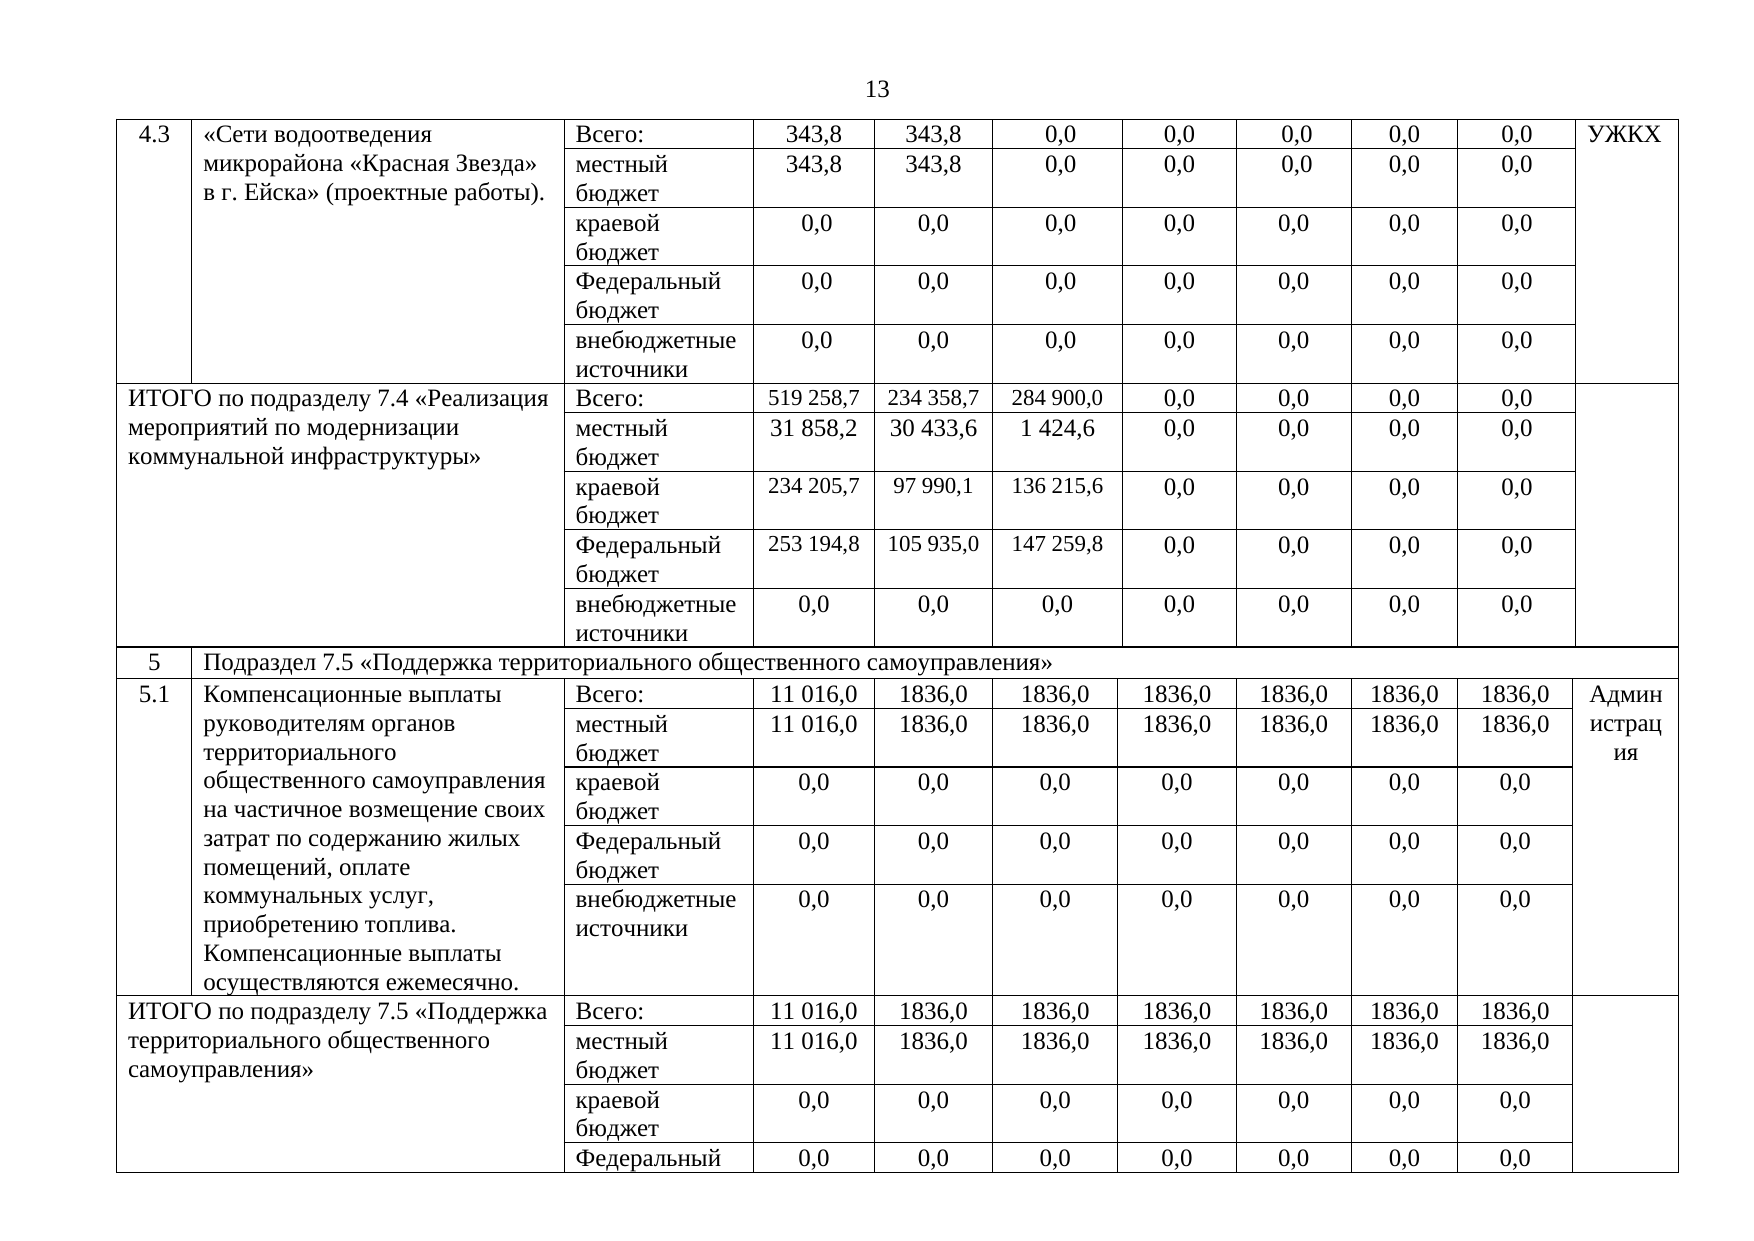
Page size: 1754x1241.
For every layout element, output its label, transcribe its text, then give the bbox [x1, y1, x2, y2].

table_cell 0,0 [1118, 826, 1236, 883]
table_cell 0,0 [754, 826, 874, 883]
table_cell 1836,0 [1237, 679, 1351, 708]
table_cell 0,0 [754, 266, 874, 324]
table_cell 0,0 [1458, 826, 1572, 883]
table_cell 0,0 [1352, 768, 1457, 825]
table_cell 0,0 [1237, 120, 1351, 148]
table_cell 0,0 [1458, 1085, 1572, 1142]
table_cell 0,0 [1237, 885, 1351, 995]
table_cell 0,0 [1352, 413, 1457, 471]
table_cell 11 016,0 [754, 1026, 874, 1084]
table_cell 0,0 [875, 826, 992, 883]
table_cell 0,0 [1352, 472, 1457, 529]
table_cell 0,0 [1237, 208, 1351, 265]
table_cell 147 259,8 [993, 530, 1122, 588]
table_cell 1836,0 [875, 1026, 992, 1084]
table_cell 1836,0 [1352, 709, 1457, 766]
table_cell 0,0 [754, 768, 874, 825]
table_cell 0,0 [1123, 472, 1236, 529]
table_cell 0,0 [1237, 768, 1351, 825]
table_cell местный бюджет [565, 149, 753, 207]
table_cell 1836,0 [1352, 1026, 1457, 1084]
table_cell 1836,0 [875, 709, 992, 766]
table_cell 0,0 [1458, 266, 1575, 324]
table_cell 0,0 [1458, 530, 1575, 588]
table_cell 1836,0 [993, 996, 1117, 1025]
table_cell 0,0 [754, 589, 874, 646]
table_cell 4.3 [117, 120, 191, 382]
table_cell 0,0 [1118, 1143, 1236, 1172]
table_cell 0,0 [1237, 826, 1351, 883]
table_cell 1 424,6 [993, 413, 1122, 471]
table_cell 0,0 [1458, 384, 1575, 412]
table_cell местный бюджет [565, 709, 753, 766]
table_cell 0,0 [1237, 413, 1351, 471]
table_cell 1836,0 [1118, 1026, 1236, 1084]
table_cell 0,0 [993, 149, 1122, 207]
table_cell 1836,0 [1458, 996, 1572, 1025]
table_cell 0,0 [1123, 120, 1236, 148]
table_cell 284 900,0 [993, 384, 1122, 412]
table_cell 0,0 [1237, 325, 1351, 382]
table_cell 0,0 [1458, 120, 1575, 148]
table_cell 1836,0 [1352, 679, 1457, 708]
table_cell 1836,0 [1118, 679, 1236, 708]
table_cell 0,0 [1237, 1085, 1351, 1142]
table_cell местный бюджет [565, 413, 753, 471]
table_cell Подраздел 7.5 «Поддержка территориального общественного самоуправления» [192, 648, 1678, 678]
table_cell 0,0 [993, 325, 1122, 382]
table_cell 105 935,0 [875, 530, 992, 588]
table_cell 5.1 [117, 679, 191, 995]
table_cell 0,0 [1458, 325, 1575, 382]
table_cell [1573, 996, 1678, 1172]
table_cell «Сети водоотведения микрорайона «Красная Звезда» в г. Ейска» (проектные работы). [192, 120, 564, 382]
table_cell 0,0 [1458, 1143, 1572, 1172]
table_cell 0,0 [1118, 1085, 1236, 1142]
table_cell 11 016,0 [754, 996, 874, 1025]
table_cell 0,0 [1458, 885, 1572, 995]
table_cell 0,0 [1352, 530, 1457, 588]
table_cell 0,0 [875, 1085, 992, 1142]
table_cell внебюджетные источники [565, 885, 753, 995]
table_cell ИТОГО по подразделу 7.5 «Поддержка территориального общественного самоуправления» [117, 996, 564, 1172]
table_cell 0,0 [1237, 266, 1351, 324]
table_cell 0,0 [1123, 149, 1236, 207]
table_cell [1576, 384, 1678, 646]
table_cell краевой бюджет [565, 208, 753, 265]
table_cell 5 [117, 648, 191, 678]
table_cell 0,0 [1237, 530, 1351, 588]
table_cell Компенсационные выплаты руководителям органов территориального общественного самоуправления на частичное возмещение своих затрат по содержанию жилых помещений, оплате коммунальных услуг, приобретению топлива. Компенсационные выплаты осуществляются ежемесячно. [192, 679, 564, 995]
table_cell краевой бюджет [565, 1085, 753, 1142]
table_cell 0,0 [1118, 768, 1236, 825]
table_cell 343,8 [754, 120, 874, 148]
table_cell 0,0 [1237, 149, 1351, 207]
table_cell внебюджетные источники [565, 325, 753, 382]
table_cell 0,0 [875, 885, 992, 995]
table_cell краевой бюджет [565, 768, 753, 825]
table_cell 1836,0 [1352, 996, 1457, 1025]
table_cell 31 858,2 [754, 413, 874, 471]
table_cell 0,0 [993, 266, 1122, 324]
table_cell 0,0 [1237, 589, 1351, 646]
table_cell Федеральный бюджет [565, 530, 753, 588]
table_cell 0,0 [1123, 589, 1236, 646]
table_cell 0,0 [1458, 149, 1575, 207]
table_cell 0,0 [993, 826, 1117, 883]
table_cell ИТОГО по подразделу 7.4 «Реализация мероприятий по модернизации коммунальной инфраструктуры» [117, 384, 564, 646]
table_cell 0,0 [993, 120, 1122, 148]
table_cell 11 016,0 [754, 709, 874, 766]
table_cell 30 433,6 [875, 413, 992, 471]
table_cell 0,0 [1352, 208, 1457, 265]
table_cell 0,0 [993, 208, 1122, 265]
table_cell 0,0 [754, 1143, 874, 1172]
table_cell Всего: [565, 996, 753, 1025]
table_cell 0,0 [1458, 208, 1575, 265]
table_cell Всего: [565, 679, 753, 708]
table_cell 0,0 [1352, 266, 1457, 324]
table_cell 234 205,7 [754, 472, 874, 529]
table_cell 0,0 [754, 325, 874, 382]
table_cell 0,0 [1458, 768, 1572, 825]
table_cell 0,0 [1352, 589, 1457, 646]
table_cell 1836,0 [1237, 709, 1351, 766]
table_cell УЖКХ [1576, 120, 1678, 382]
table_cell 11 016,0 [754, 679, 874, 708]
table_cell 0,0 [1237, 1143, 1351, 1172]
table_cell 0,0 [1458, 413, 1575, 471]
table_cell Всего: [565, 120, 753, 148]
table_cell 0,0 [993, 885, 1117, 995]
table_cell 0,0 [1123, 530, 1236, 588]
table_cell 1836,0 [1118, 709, 1236, 766]
table_cell 0,0 [993, 1143, 1117, 1172]
table_cell 1836,0 [1237, 996, 1351, 1025]
table_cell Федеральный бюджет [565, 826, 753, 883]
table_cell 343,8 [875, 149, 992, 207]
table_cell 0,0 [1458, 472, 1575, 529]
table_cell 0,0 [1352, 1143, 1457, 1172]
table_cell 253 194,8 [754, 530, 874, 588]
table_cell 1836,0 [993, 679, 1117, 708]
table_cell 0,0 [1352, 384, 1457, 412]
table_cell 1836,0 [1118, 996, 1236, 1025]
table_cell 136 215,6 [993, 472, 1122, 529]
table_cell 0,0 [1123, 384, 1236, 412]
table_cell 0,0 [1123, 325, 1236, 382]
table_cell 97 990,1 [875, 472, 992, 529]
table_cell 0,0 [1352, 120, 1457, 148]
table_cell 0,0 [1237, 384, 1351, 412]
table_cell 1836,0 [993, 709, 1117, 766]
table_cell 0,0 [1352, 885, 1457, 995]
table_cell внебюджетные источники [565, 589, 753, 646]
table_cell 0,0 [1118, 885, 1236, 995]
table_cell 343,8 [754, 149, 874, 207]
table_cell 0,0 [875, 325, 992, 382]
table_cell 1836,0 [1458, 709, 1572, 766]
table_cell 0,0 [875, 208, 992, 265]
table_cell 343,8 [875, 120, 992, 148]
table_cell 0,0 [754, 1085, 874, 1142]
table_cell 0,0 [1237, 472, 1351, 529]
table_cell 519 258,7 [754, 384, 874, 412]
table_cell 0,0 [1352, 149, 1457, 207]
table_cell Всего: [565, 384, 753, 412]
table_cell 1836,0 [993, 1026, 1117, 1084]
table_cell 0,0 [875, 266, 992, 324]
table_cell 0,0 [754, 208, 874, 265]
table_cell краевой бюджет [565, 472, 753, 529]
table_cell 0,0 [1123, 413, 1236, 471]
table_cell 0,0 [754, 885, 874, 995]
table_cell Федеральный бюджет [565, 266, 753, 324]
table_cell 1836,0 [1458, 679, 1572, 708]
table_cell 0,0 [1123, 266, 1236, 324]
table_cell 1836,0 [1237, 1026, 1351, 1084]
table_cell 0,0 [993, 768, 1117, 825]
table_cell 0,0 [1123, 208, 1236, 265]
table_cell 0,0 [993, 1085, 1117, 1142]
table_cell 234 358,7 [875, 384, 992, 412]
table_cell 0,0 [1352, 325, 1457, 382]
table_cell 0,0 [1352, 1085, 1457, 1142]
table_cell 1836,0 [1458, 1026, 1572, 1084]
table_cell Администрация [1573, 679, 1678, 995]
table_cell местный бюджет [565, 1026, 753, 1084]
table_cell Федеральный бюджет [565, 1143, 753, 1172]
table_cell 0,0 [1352, 826, 1457, 883]
table_cell 0,0 [875, 589, 992, 646]
table_cell 1836,0 [875, 679, 992, 708]
table_cell 0,0 [875, 1143, 992, 1172]
table_cell 0,0 [1458, 589, 1575, 646]
table_cell 0,0 [993, 589, 1122, 646]
table_cell 1836,0 [875, 996, 992, 1025]
table_cell 0,0 [875, 768, 992, 825]
